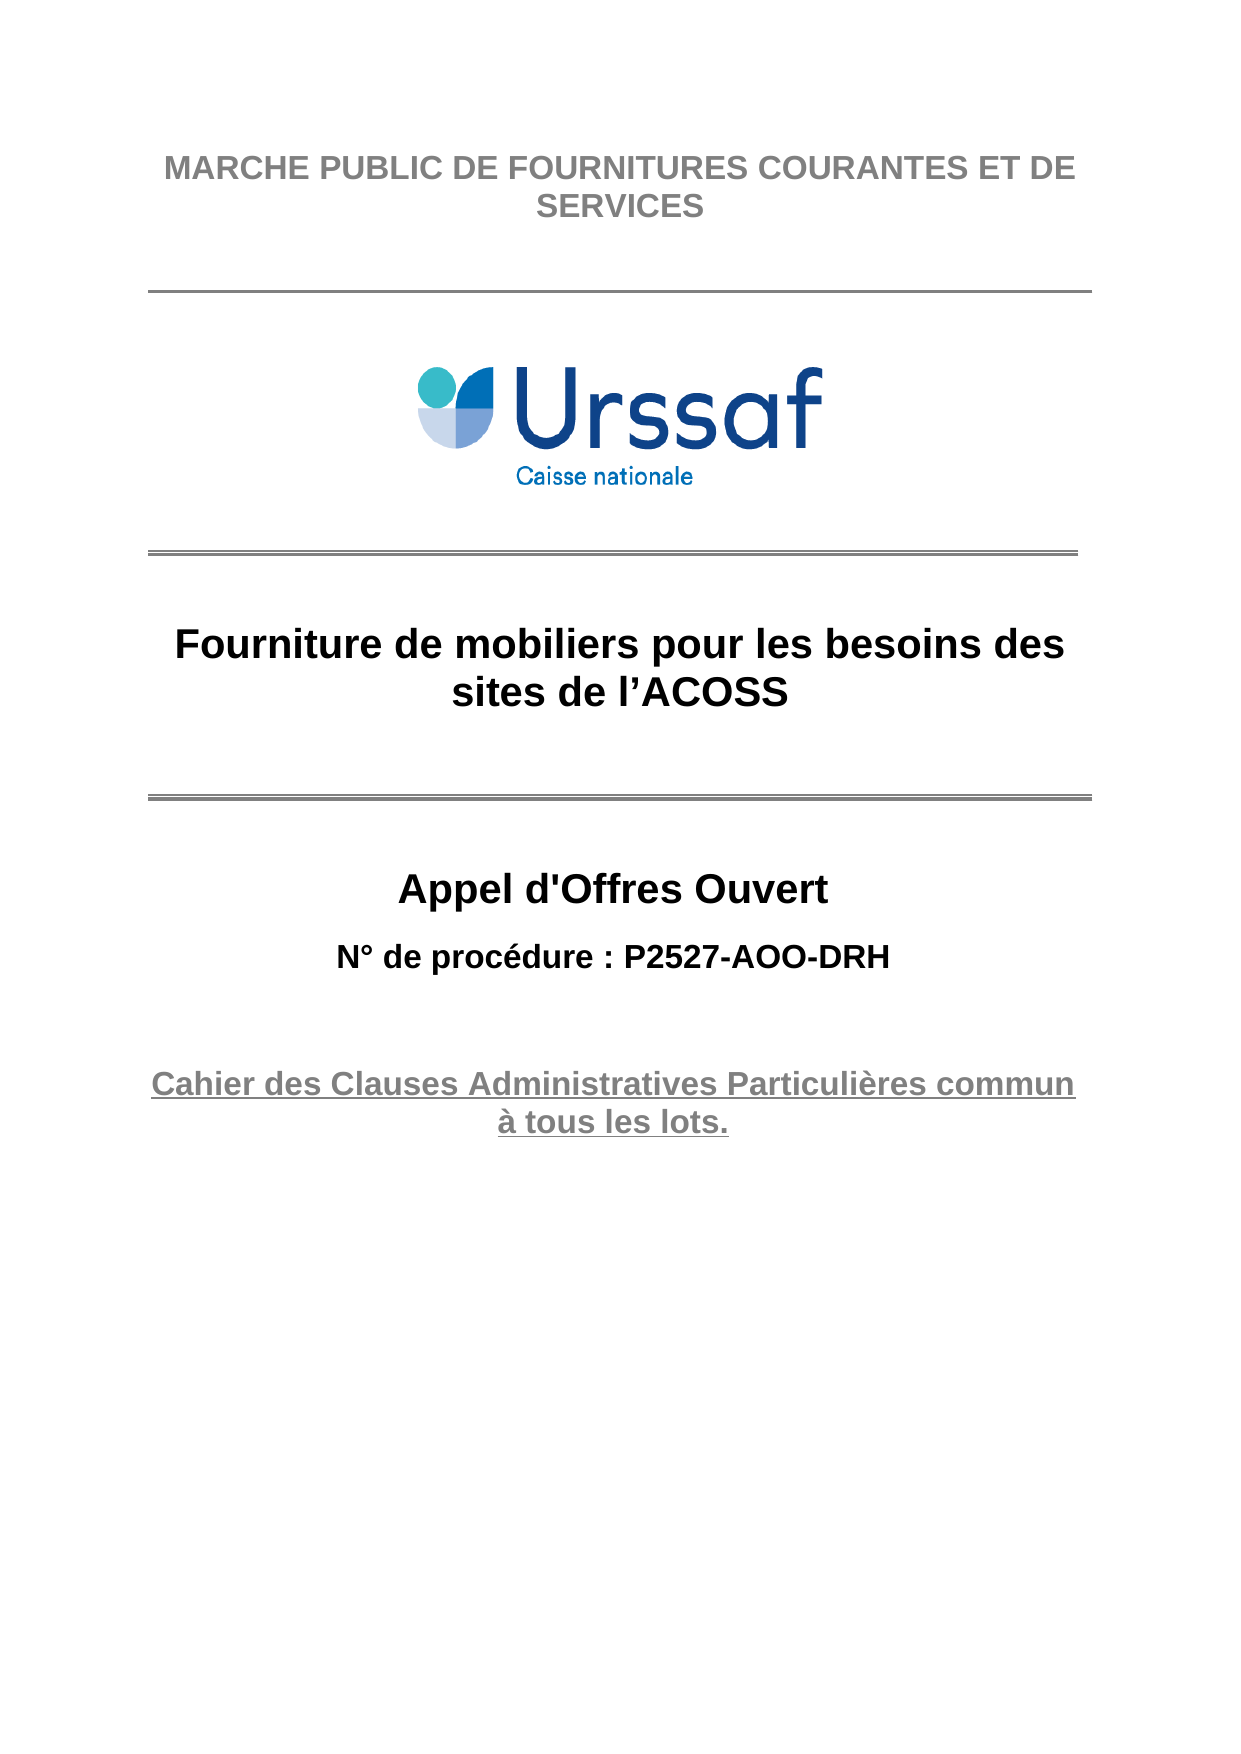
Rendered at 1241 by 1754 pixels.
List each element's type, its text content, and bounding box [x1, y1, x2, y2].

text Cahier des Clauses Administratives Particulières commun à tous les lots. [148, 1064, 1078, 1141]
text N° de procédure : P2527-AOO-DRH [148, 937, 1078, 975]
picture [417, 367, 823, 485]
text Fourniture de mobiliers pour les besoins des sites de l’ACOSS [148, 620, 1092, 716]
text MARCHE PUBLIC DE FOURNITURES COURANTES ET DE SERVICES [148, 148, 1092, 224]
text Appel d'Offres Ouvert [148, 864, 1078, 912]
